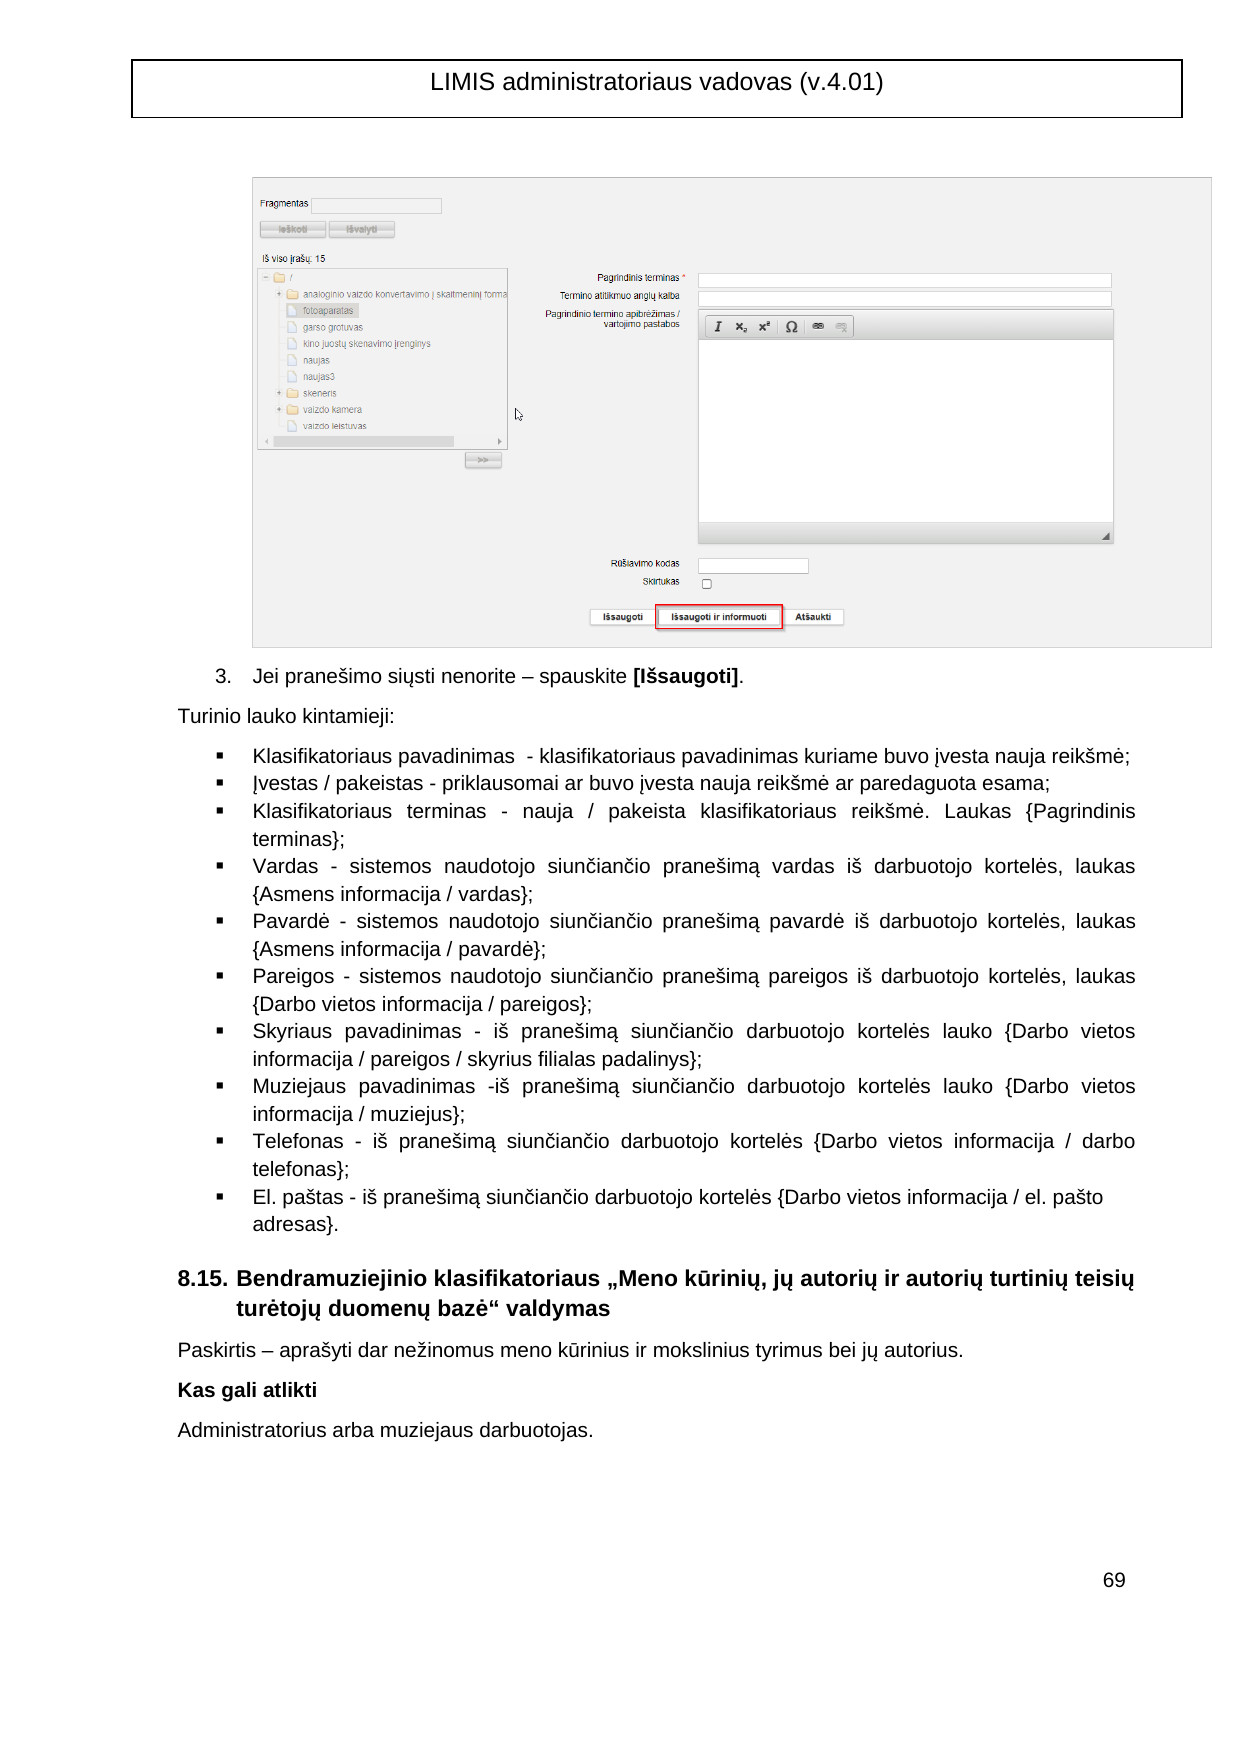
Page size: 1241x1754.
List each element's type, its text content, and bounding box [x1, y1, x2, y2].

list Telefonas - iš pranešimą siunčiančio darbuotojo kortelės {Darbo vietos informacija / darbo telefonas}; [215, 1129, 1137, 1181]
text Turinio lauko kintamieji: [177, 703, 1137, 727]
text Kas gali atlikti [177, 1377, 1137, 1401]
subtitle Bendramuziejinio klasifikatoriaus „Meno kūrinių, jų autorių ir autorių turtinių teisių turėtojų duomenų bazė“ valdymas [177, 1264, 1137, 1321]
list Pareigos - sistemos naudotojo siunčiančio pranešimą pareigos iš darbuotojo kortelės, laukas {Darbo vietos informacija / pareigos}; [215, 964, 1137, 1016]
list El. paštas - iš pranešimą siunčiančio darbuotojo kortelės {Darbo vietos informacija / el. pašto adresas}. [215, 1184, 1137, 1236]
list Vardas - sistemos naudotojo siunčiančio pranešimą vardas iš darbuotojo kortelės, laukas {Asmens informacija / vardas}; [215, 854, 1137, 905]
list Klasifikatoriaus pavadinimas - klasifikatoriaus pavadinimas kuriame buvo įvesta nauja reikšmė; [215, 743, 1137, 768]
list Muziejaus pavadinimas -iš pranešimą siunčiančio darbuotojo kortelės lauko {Darbo vietos informacija / muziejus}; [215, 1074, 1137, 1126]
list Pavardė - sistemos naudotojo siunčiančio pranešimą pavardė iš darbuotojo kortelės, laukas {Asmens informacija / pavardė}; [215, 909, 1137, 961]
list Jei pranešimo siųsti nenorite – spauskite [Išsaugoti]. [215, 663, 1137, 687]
text Paskirtis – aprašyti dar nežinomus meno kūrinius ir mokslinius tyrimus bei jų autorius. [177, 1337, 1137, 1361]
list Įvestas / pakeistas - priklausomai ar buvo įvesta nauja reikšmė ar paredaguota esama; [215, 771, 1137, 795]
list Klasifikatoriaus terminas - nauja / pakeista klasifikatoriaus reikšmė. Laukas {Pagrindinis terminas}; [215, 799, 1137, 850]
picture [252, 177, 1212, 648]
list Skyriaus pavadinimas - iš pranešimą siunčiančio darbuotojo kortelės lauko {Darbo vietos informacija / pareigos / skyrius filialas padalinys}; [215, 1019, 1137, 1071]
text Administratorius arba muziejaus darbuotojas. [177, 1417, 1137, 1441]
